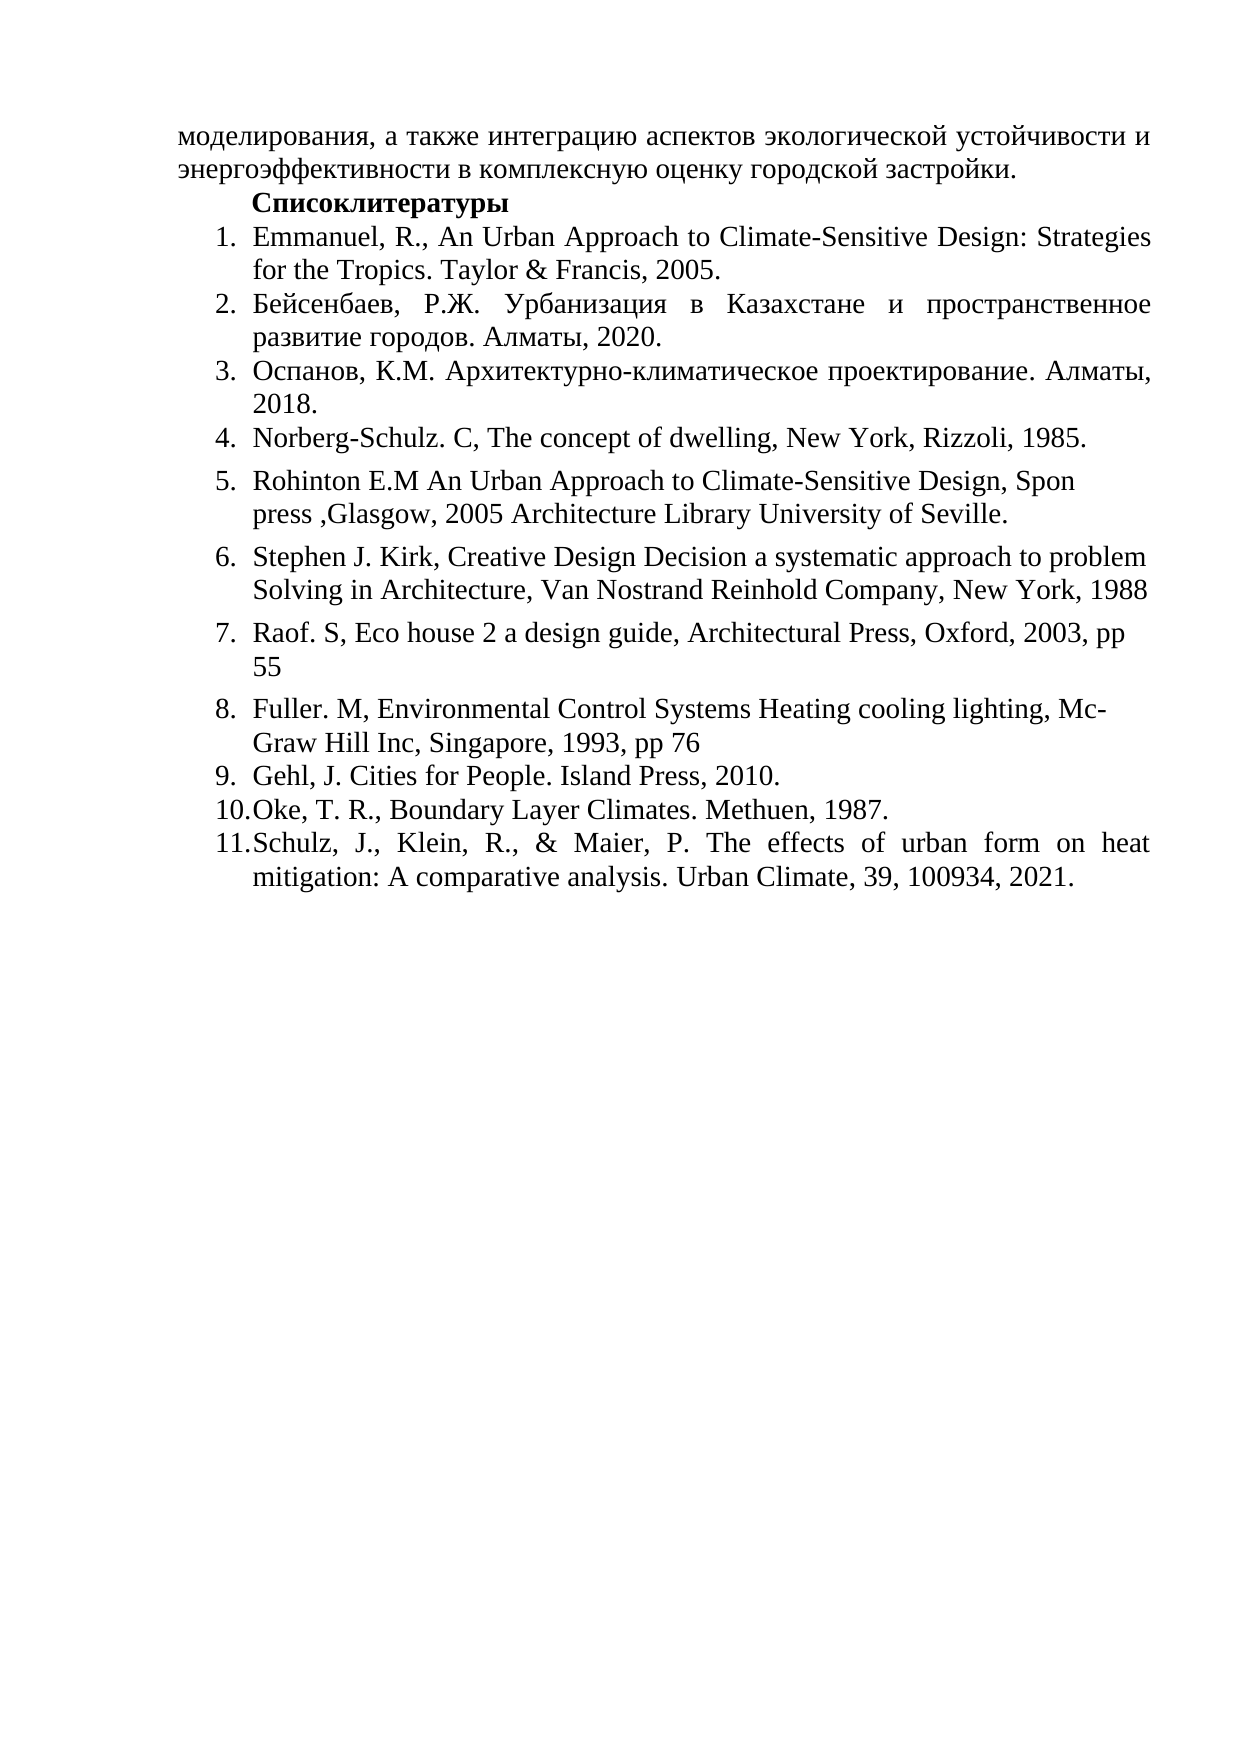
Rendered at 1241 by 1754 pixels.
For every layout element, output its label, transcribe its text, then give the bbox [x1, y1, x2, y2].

list Rohinton E.M An Urban Approach to Climate-Sensitive Design, Spon press ,Glasgow, 2005 Architecture Library University of Seville. [215, 463, 1152, 530]
list Бейсенбаев, Р.Ж. Урбанизация в Казахстане и пространственное развитие городов. Алматы, 2020. [215, 286, 1152, 353]
list Schulz, J., Klein, R., & Maier, P. The effects of urban form on heat mitigation: A comparative analysis. Urban Climate, 39, 100934, 2021. [215, 826, 1152, 893]
list Gehl, J. Cities for People. Island Press, 2010. [215, 758, 1152, 792]
list Norberg-Schulz. C, The concept of dwelling, New York, Rizzoli, 1985. [215, 420, 1152, 453]
text Списоклитературы [177, 185, 1152, 219]
list Оспанов, К.М. Архитектурно-климатическое проектирование. Алматы, 2018. [215, 353, 1152, 420]
list Stephen J. Kirk, Creative Design Decision a systematic approach to problem Solving in Architecture, Van Nostrand Reinhold Company, New York, 1988 [215, 539, 1152, 606]
list Raof. S, Eco house 2 a design guide, Architectural Press, Oxford, 2003, pp 55 [215, 615, 1152, 682]
list Oke, T. R., Boundary Layer Climates. Methuen, 1987. [215, 792, 1152, 826]
list Emmanuel, R., An Urban Approach to Climate-Sensitive Design: Strategies for the Tropics. Taylor & Francis, 2005. [215, 219, 1152, 286]
list Fuller. M, Environmental Control Systems Heating cooling lighting, Mc-Graw Hill Inc, Singapore, 1993, pp 76 [215, 691, 1152, 758]
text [177, 118, 1152, 185]
